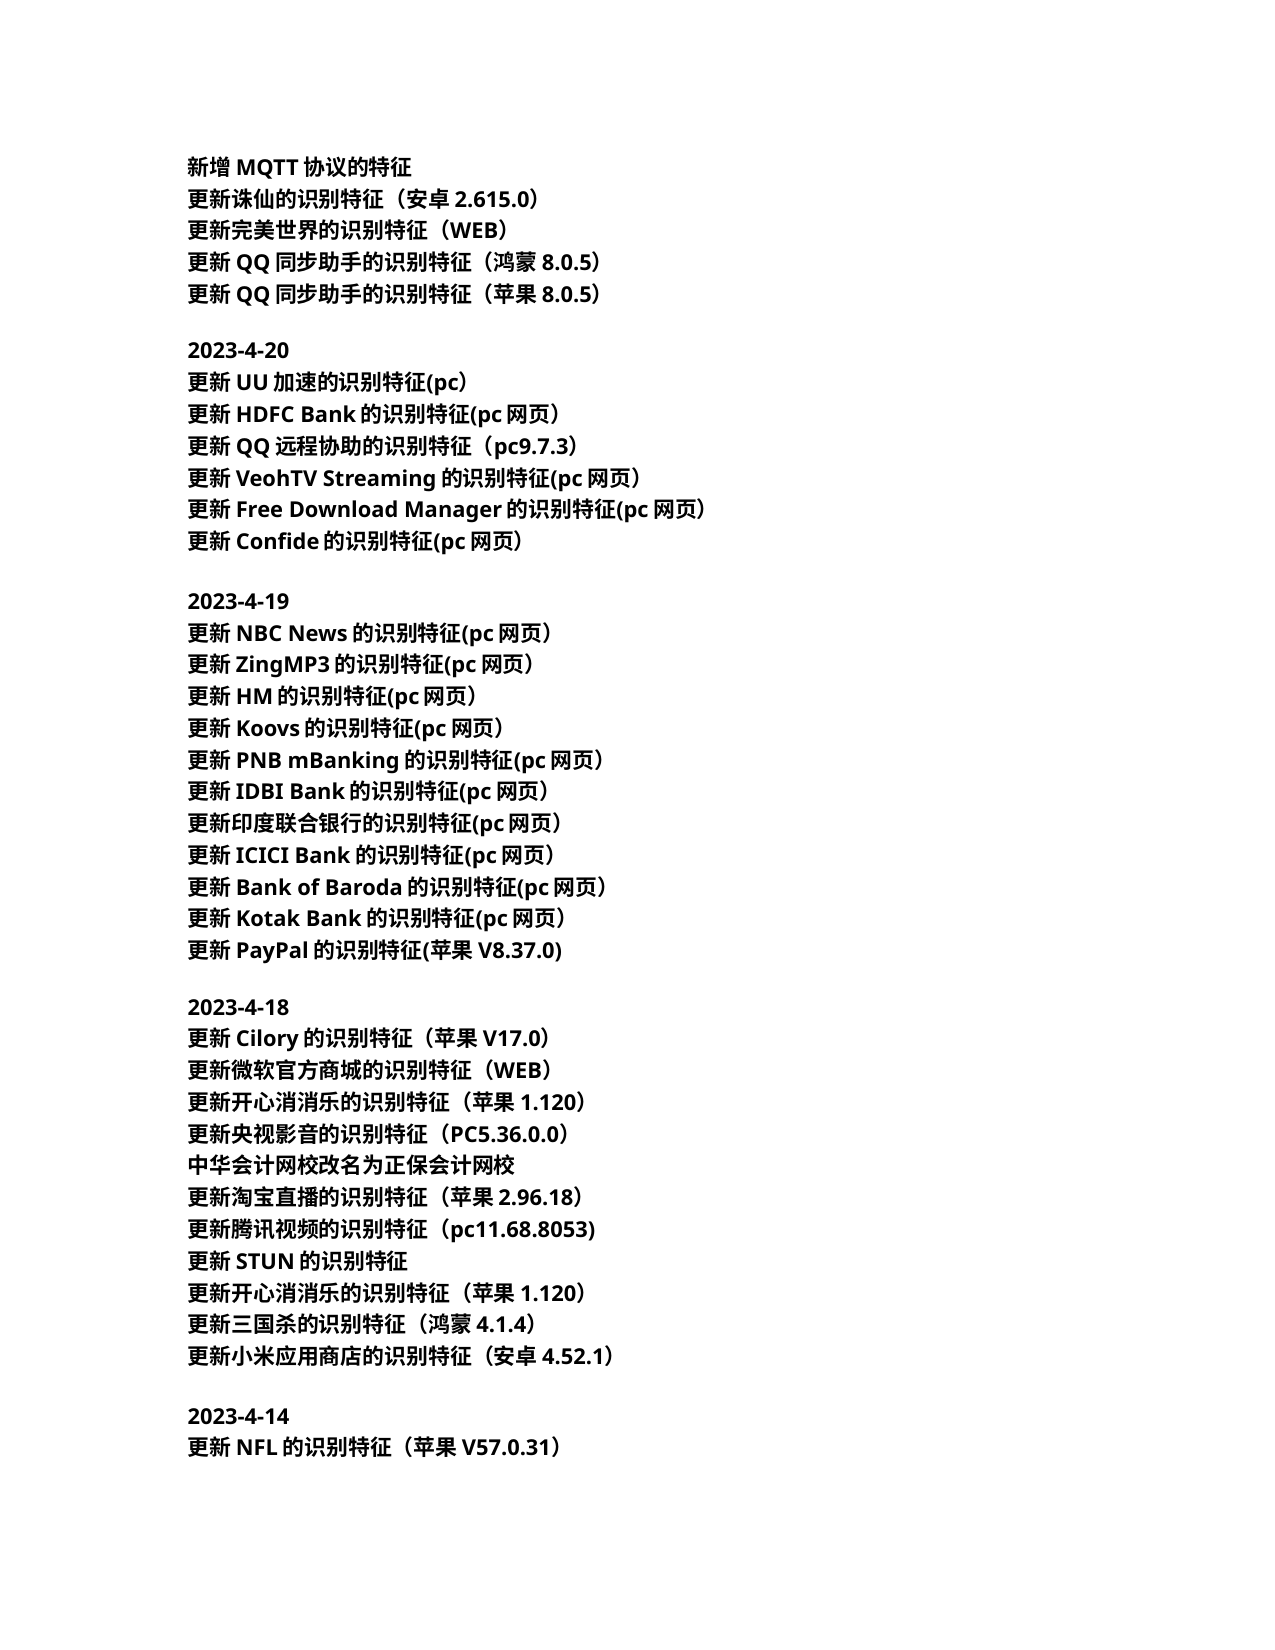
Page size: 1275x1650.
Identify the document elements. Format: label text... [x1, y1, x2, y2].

text 更新印度联合银行的识别特征(pc网页） [187, 806, 1087, 838]
text 更新NFL的识别特征（苹果V57.0.31） [187, 1430, 1087, 1462]
text 更新NBC News的识别特征(pc网页） [187, 616, 1087, 647]
text 更新PayPal的识别特征(苹果V8.37.0) [187, 933, 1087, 965]
text 更新UU加速的识别特征(pc） [187, 365, 1087, 397]
text 2023-4-14 [187, 1401, 1087, 1430]
text 更新诛仙的识别特征（安卓2.615.0） [187, 182, 1087, 213]
text 更新央视影音的识别特征（PC5.36.0.0） [187, 1117, 1087, 1148]
text 更新小米应用商店的识别特征（安卓4.52.1） [187, 1339, 1087, 1371]
text 更新HDFC Bank的识别特征(pc网页） [187, 397, 1087, 429]
text 2023-4-19 [187, 586, 1087, 616]
text 更新开心消消乐的识别特征（苹果1.120） [187, 1276, 1087, 1307]
text 更新完美世界的识别特征（WEB） [187, 213, 1087, 245]
text 2023-4-18 [187, 992, 1087, 1021]
text 更新Koovs的识别特征(pc网页） [187, 711, 1087, 743]
text 更新Cilory的识别特征（苹果V17.0） [187, 1021, 1087, 1053]
text 更新VeohTV Streaming的识别特征(pc网页） [187, 461, 1087, 492]
text 更新QQ远程协助的识别特征（pc9.7.3） [187, 429, 1087, 461]
text 更新微软官方商城的识别特征（WEB） [187, 1053, 1087, 1085]
text 更新Confide的识别特征(pc网页） [187, 524, 1087, 556]
text 新增MQTT协议的特征 [187, 150, 1087, 182]
text 更新腾讯视频的识别特征（pc11.68.8053) [187, 1212, 1087, 1244]
text 更新IDBI Bank的识别特征(pc网页） [187, 774, 1087, 806]
text 更新Free Download Manager的识别特征(pc网页） [187, 492, 1087, 524]
text 更新ICICI Bank的识别特征(pc网页） [187, 838, 1087, 870]
text 更新QQ同步助手的识别特征（苹果8.0.5） [187, 277, 1087, 309]
text 更新HM的识别特征(pc网页） [187, 679, 1087, 711]
text 中华会计网校改名为正保会计网校 [187, 1148, 1087, 1180]
text 更新QQ同步助手的识别特征（鸿蒙8.0.5） [187, 245, 1087, 277]
text 更新Bank of Baroda的识别特征(pc网页） [187, 870, 1087, 901]
text 更新ZingMP3的识别特征(pc网页） [187, 647, 1087, 679]
text 更新淘宝直播的识别特征（苹果2.96.18） [187, 1180, 1087, 1212]
text 更新PNB mBanking的识别特征(pc网页） [187, 743, 1087, 774]
text 更新三国杀的识别特征（鸿蒙4.1.4） [187, 1307, 1087, 1339]
text 更新开心消消乐的识别特征（苹果1.120） [187, 1085, 1087, 1117]
text 更新STUN的识别特征 [187, 1244, 1087, 1276]
text 2023-4-20 [187, 336, 1087, 365]
text 更新Kotak Bank的识别特征(pc网页） [187, 901, 1087, 933]
